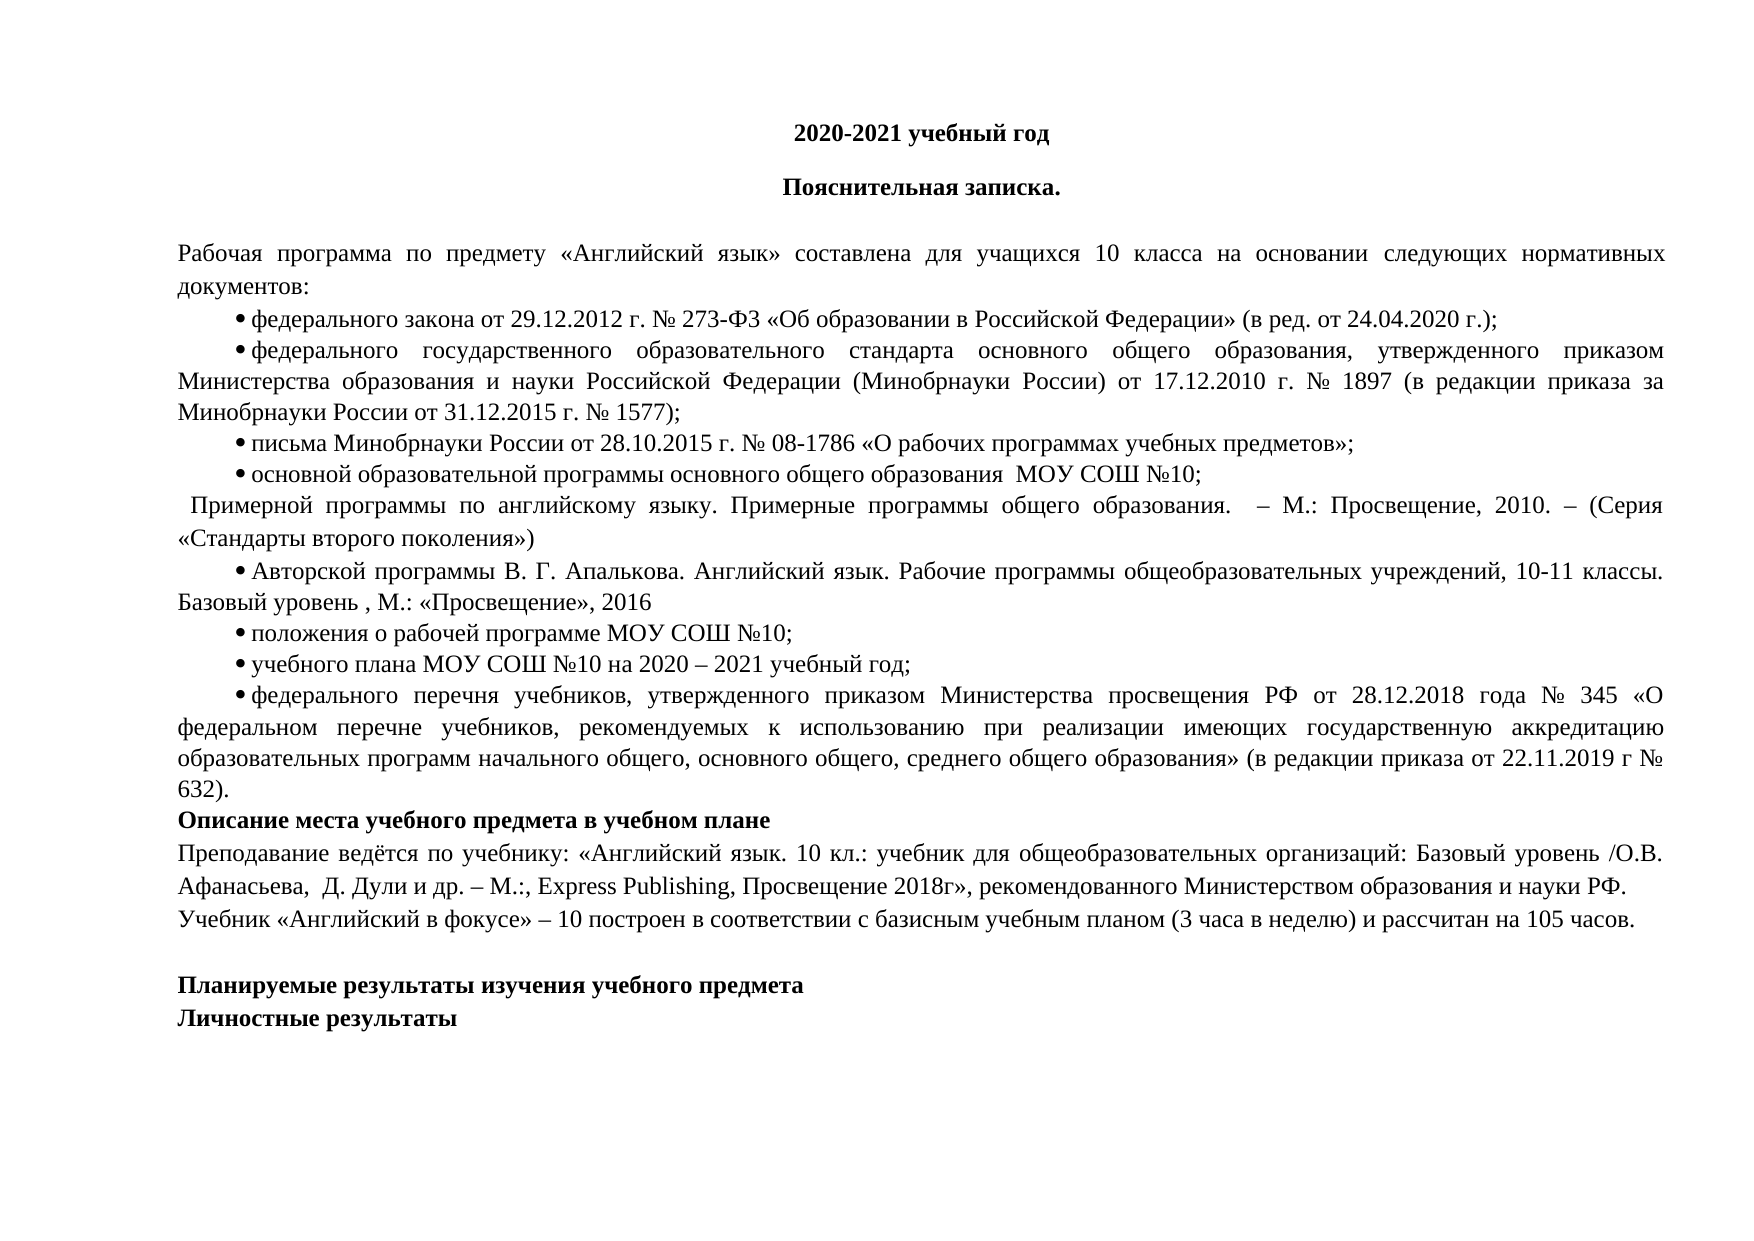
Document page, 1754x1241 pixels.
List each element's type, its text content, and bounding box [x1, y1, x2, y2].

list федерального государственного образовательного стандарта основного общего образования, утвержденного приказом Министерства образования и науки Российской Федерации (Минобрнауки России) от 17.12.2010 г. № 1897 (в редакции приказа за Минобрнауки России от 31.12.2015 г. № 1577); [177, 335, 1665, 426]
list письма Минобрнауки России от 28.10.2015 г. № 08-1786 «О рабочих программах учебных предметов»; [177, 428, 1665, 457]
list Авторской программы В. Г. Апалькова. Английский язык. Рабочие программы общеобразовательных учреждений, 10-11 классы. Базовый уровень , М.: «Просвещение», 2016 [177, 556, 1665, 616]
list положения о рабочей программе МОУ СОШ №10; [177, 618, 1665, 647]
text Планируемые результаты изучения учебного предмета [177, 970, 1665, 998]
text 2020-2021 учебный год [177, 118, 1665, 147]
list основной образовательной программы основного общего образования МОУ СОШ №10; [177, 459, 1665, 488]
text Преподавание ведётся по учебнику: «Английский язык. 10 кл.: учебник для общеобразовательных организаций: Базовый уровень /О.В. Афанасьева, Д. Дули и др. – М.:, Express Publishing, Просвещение 2018г», рекомендованного Министерством образования и науки РФ. [177, 838, 1665, 899]
text Примерной программы по английскому языку. Примерные программы общего образования. – М.: Просвещение, 2010. – (Серия «Стандарты второго поколения») [177, 490, 1665, 552]
list учебного плана МОУ СОШ №10 на 2020 – 2021 учебный год; [177, 649, 1665, 678]
text Учебник «Английский в фокусе» – 10 построен в соответствии с базисным учебным планом (3 часа в неделю) и рассчитан на 105 часов. [177, 904, 1665, 932]
text Описание места учебного предмета в учебном плане [177, 805, 1665, 833]
text Рабочая программа по предмету «Английский язык» составлена для учащихся 10 класса на основании следующих нормативных документов: [177, 238, 1665, 300]
list федерального перечня учебников, утвержденного приказом Министерства просвещения РФ от 28.12.2018 года № 345 «О федеральном перечне учебников, рекомендуемых к использованию при реализации имеющих государственную аккредитацию образовательных программ начального общего, основного общего, среднего общего образования» (в редакции приказа от 22.11.2019 г № 632). [177, 681, 1665, 802]
text Личностные результаты [177, 1003, 1665, 1032]
text Пояснительная записка. [177, 172, 1665, 201]
list федерального закона от 29.12.2012 г. № 273-Ф3 «Об образовании в Российской Федерации» (в ред. от 24.04.2020 г.); [177, 304, 1665, 333]
